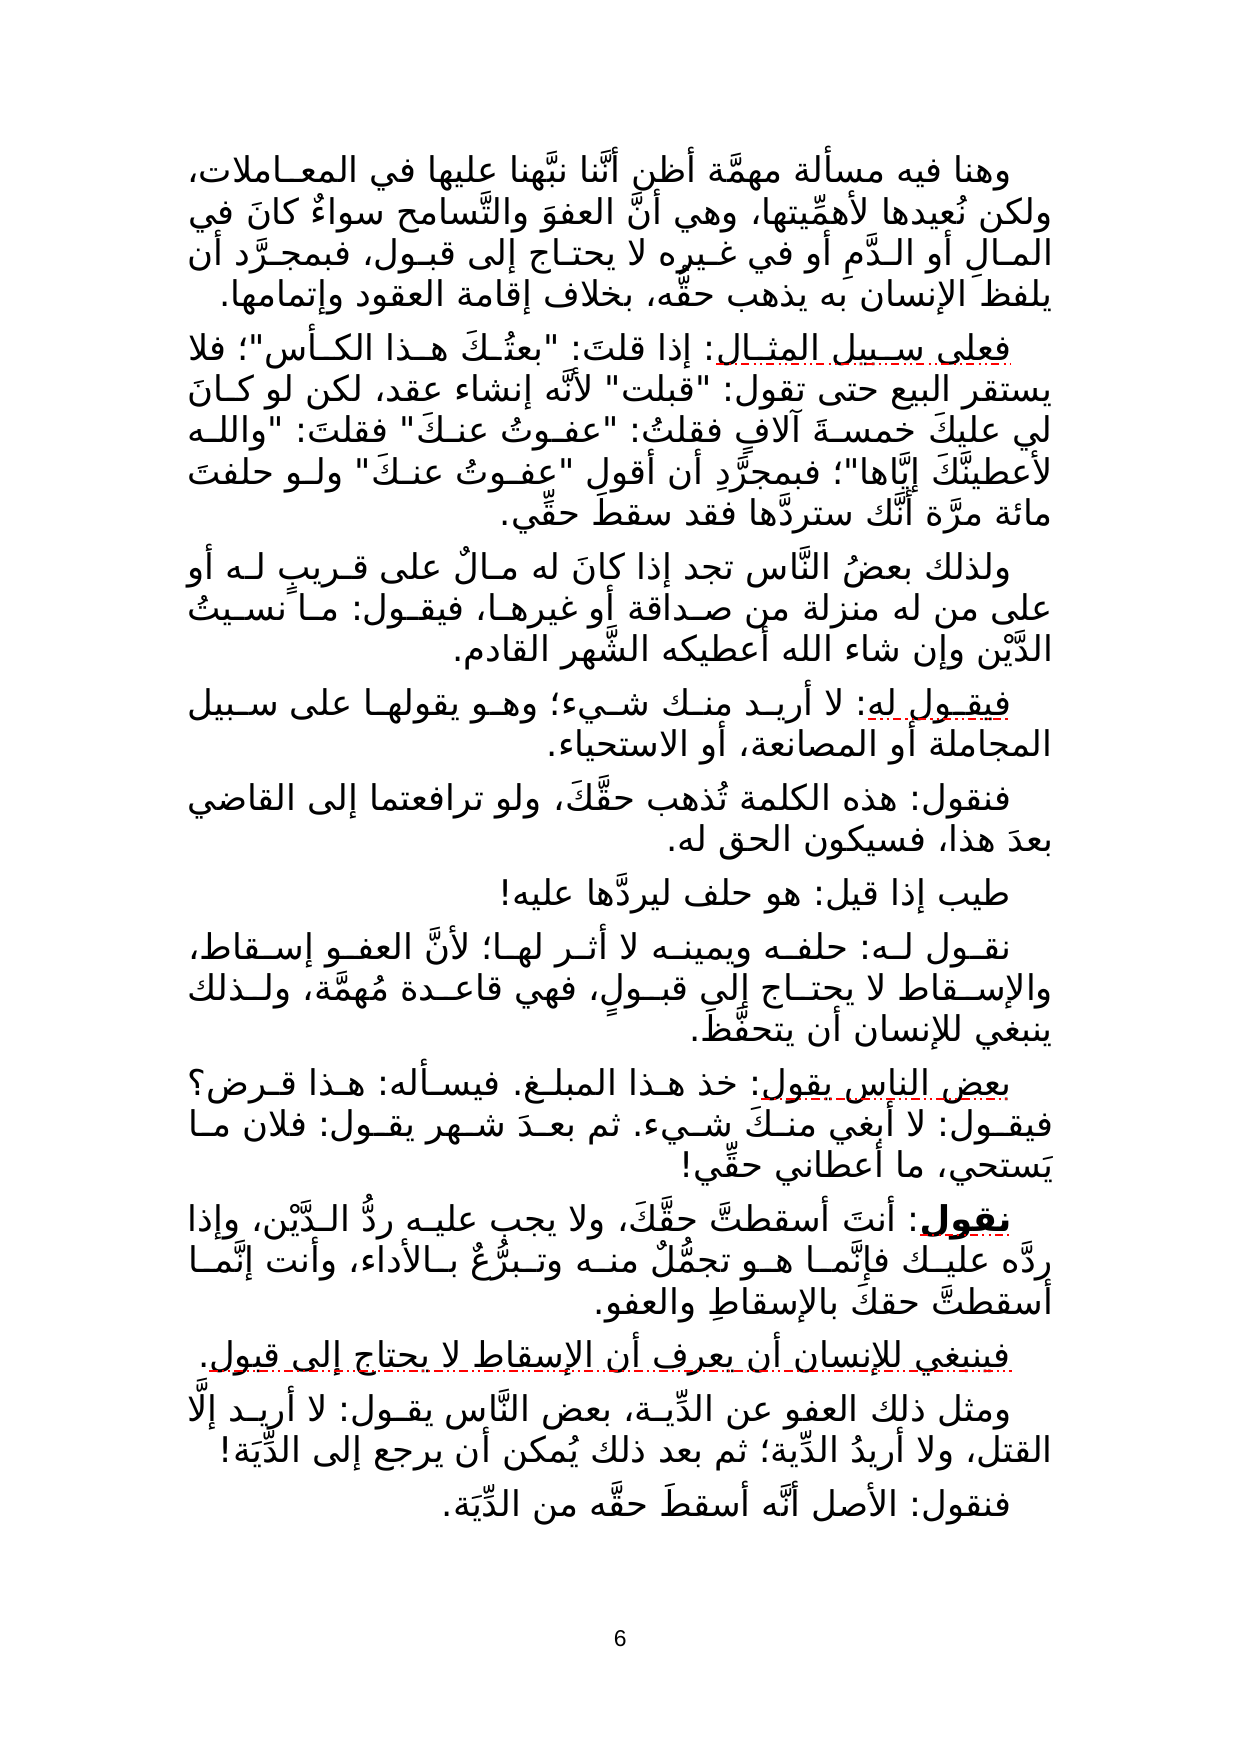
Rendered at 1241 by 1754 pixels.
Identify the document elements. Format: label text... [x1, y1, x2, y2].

text فعلى سبيل المثال: إذا قلتَ: "بعتُكَ هذا الكأس"؛ فلا يستقر البيع حتى تقول: "قبلت" لأنَّه إنشاء عقد، لكن لو كانَ لي عليكَ خمسةَ آلافٍ فقلتُ: "عفوتُ عنكَ" فقلتَ: "والله لأعطينَّكَ إيَّاها"؛ فبمجرَّدِ أن أقول "عفوتُ عنكَ" ولو حلفتَ مائة مرَّة أنَّك ستردَّها فقد سقطَ حقِّي. [187, 327, 1053, 534]
text ومثل ذلك العفو عن الدِّية، بعض النَّاس يقول: لا أريد إلَّا القتل، ولا أريدُ الدِّية؛ ثم بعد ذلك يُمكن أن يرجع إلى الدِّيَة! [187, 1389, 1053, 1471]
text فينبغي للإنسان أن يعرف أن الإسقاط لا يحتاج إلى قبول. [187, 1335, 1053, 1376]
text طيب إذا قيل: هو حلف ليردَّها عليه! [187, 872, 1053, 914]
text نقول له: حلفه ويمينه لا أثر لها؛ لأنَّ العفو إسقاط، والإسقاط لا يحتاج إلى قبولٍ، فهي قاعدة مُهمَّة، ولذلك ينبغي للإنسان أن يتحفَّظَ. [187, 926, 1053, 1050]
text فنقول: الأصل أنَّه أسقطَ حقَّه من الدِّيَة. [187, 1484, 1053, 1525]
text فنقول: هذه الكلمة تُذهب حقَّكَ، ولو ترافعتما إلى القاضي بعدَ هذا، فسيكون الحق له. [187, 777, 1053, 860]
text وهنا فيه مسألة مهمَّة أظن أنَّنا نبَّهنا عليها في المعاملات، ولكن نُعيدها لأهمِّيتها، وهي أنَّ العفوَ والتَّسامح سواءٌ كانَ في المالِ أو الدَّمِ أو في غيره لا يحتاج إلى قبول، فبمجرَّد أن يلفظ الإنسان به يذهب حقُّه، بخلاف إقامة العقود وإتمامها. [187, 150, 1053, 315]
text فيقول له: لا أريد منك شيء؛ وهو يقولها على سبيل المجاملة أو المصانعة، أو الاستحياء. [187, 682, 1053, 765]
text ولذلك بعضُ النَّاس تجد إذا كانَ له مالٌ على قريبٍ له أو على من له منزلة من صداقة أو غيرها، فيقول: ما نسيتُ الدَّيْن وإن شاء الله أعطيكه الشَّهر القادم. [187, 546, 1053, 670]
text نقول: أنتَ أسقطتَّ حقَّكَ، ولا يجب عليه ردُّ الدَّيْن، وإذا ردَّه عليك فإنَّما هو تجمُّلٌ منه وتبرُّعٌ بالأداء، وأنت إنَّما أسقطتَّ حقكَ بالإسقاطِ والعفو. [187, 1199, 1053, 1322]
text بعض الناس يقول: خذ هذا المبلغ. فيسأله: هذا قرض؟ فيقول: لا أبغي منكَ شيء. ثم بعدَ شهر يقول: فلان ما يَستحي، ما أعطاني حقِّي! [187, 1062, 1053, 1186]
